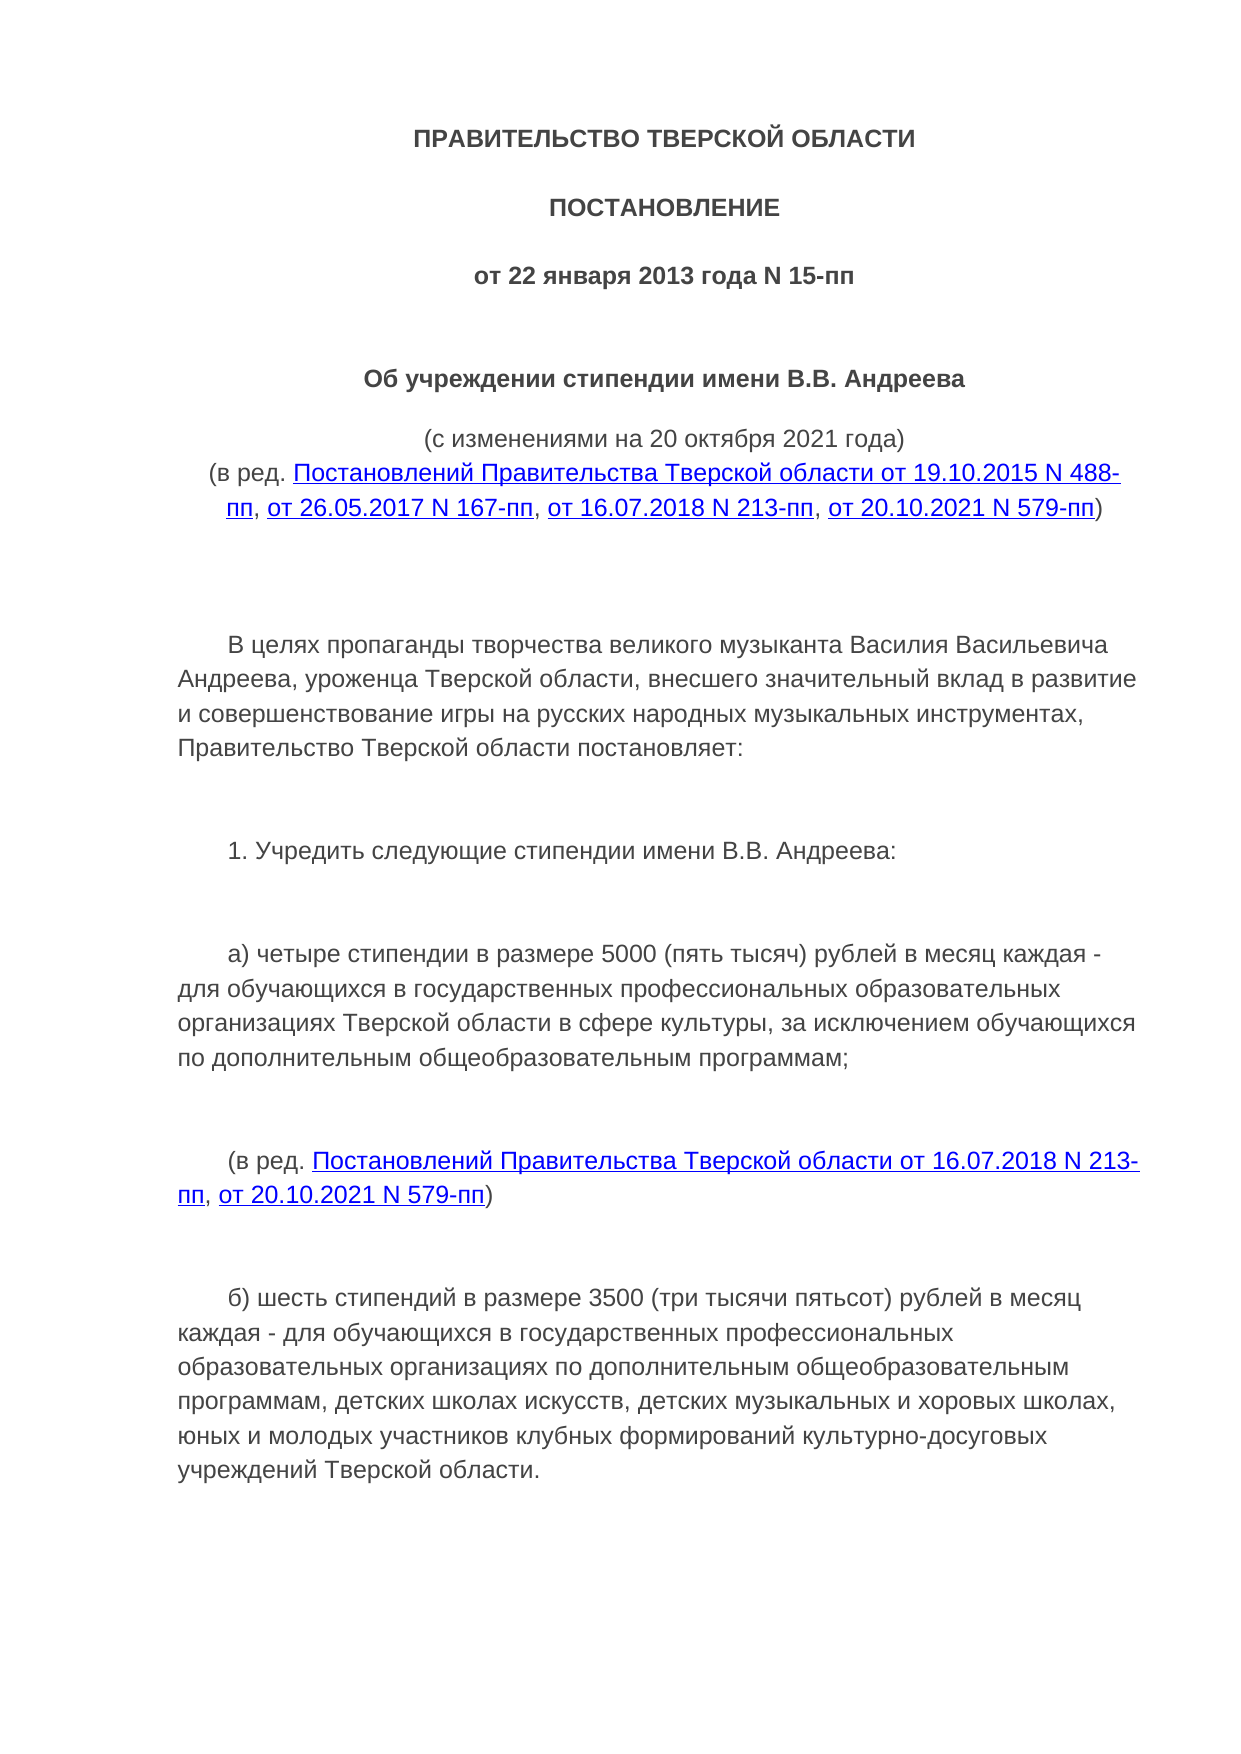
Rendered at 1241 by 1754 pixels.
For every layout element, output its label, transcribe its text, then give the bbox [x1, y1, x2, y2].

text (в ред. Постановлений Правительства Тверской области от 16.07.2018 N 213-пп, от 20.10.2021 N 579-пп) [177, 1140, 1152, 1243]
text (с изменениями на 20 октября 2021 года) [177, 418, 1152, 452]
text ПРАВИТЕЛЬСТВО ТВЕРСКОЙ ОБЛАСТИ ПОСТАНОВЛЕНИЕ от 22 января 2013 года N 15-пп Об учреждении стипендии имени В.В. Андреева [177, 118, 1152, 393]
text В целях пропаганды творчества великого музыканта Василия Васильевича Андреева, уроженца Тверской области, внесшего значительный вклад в развитие и совершенствование игры на русских народных музыкальных инструментах, Правительство Тверской области постановляет: [177, 624, 1152, 796]
text (в ред. Постановлений Правительства Тверской области от 19.10.2015 N 488-пп, от 26.05.2017 N 167-пп, от 16.07.2018 N 213-пп, от 20.10.2021 N 579-пп) [177, 452, 1152, 521]
text а) четыре стипендии в размере 5000 (пять тысяч) рублей в месяц каждая - для обучающихся в государственных профессиональных образовательных организациях Тверской области в сфере культуры, за исключением обучающихся по дополнительным общеобразовательным программам; [177, 934, 1152, 1106]
text б) шесть стипендий в размере 3500 (три тысячи пятьсот) рублей в месяц каждая - для обучающихся в государственных профессиональных образовательных организациях по дополнительным общеобразовательным программам, детских школах искусств, детских музыкальных и хоровых школах, юных и молодых участников клубных формирований культурно-досуговых учреждений Тверской области. [177, 1277, 1152, 1518]
text 1. Учредить следующие стипендии имени В.В. Андреева: [177, 831, 1152, 899]
